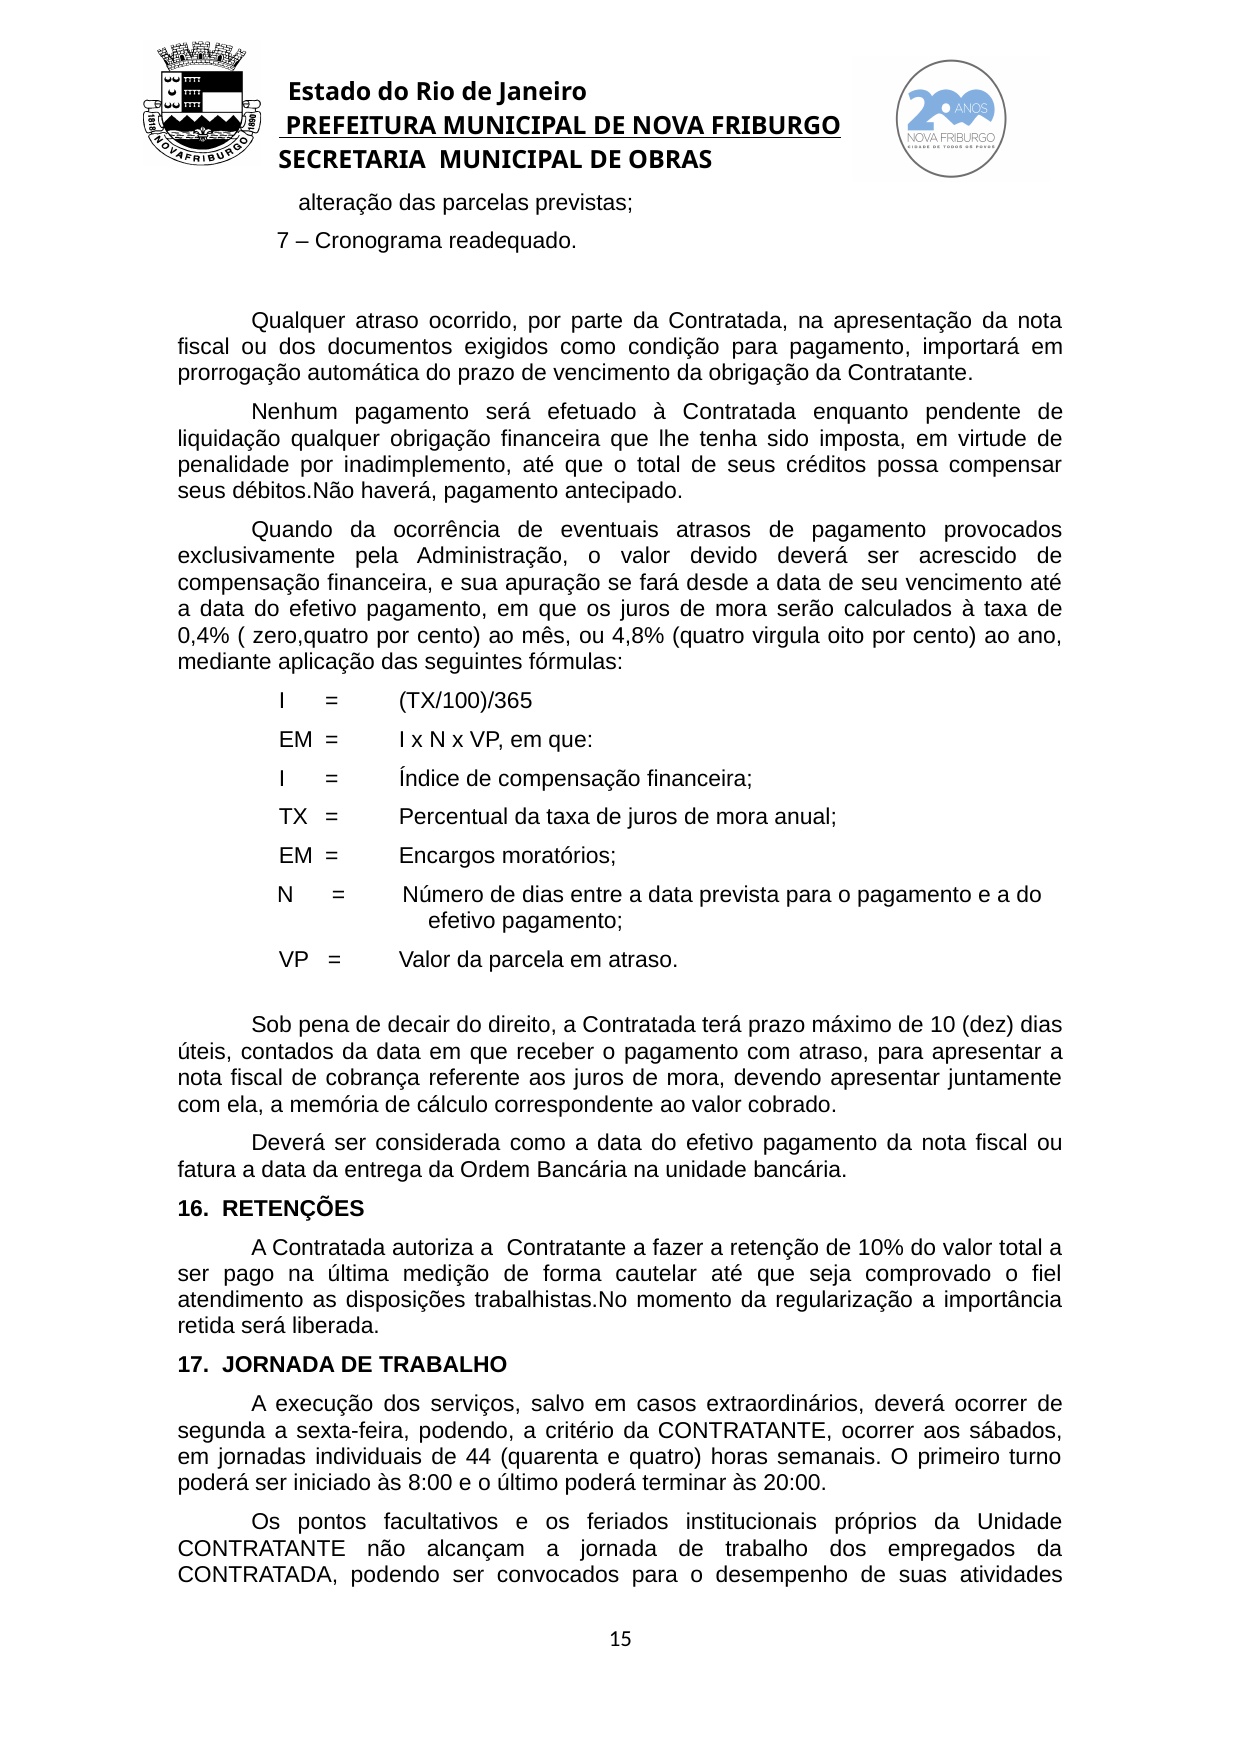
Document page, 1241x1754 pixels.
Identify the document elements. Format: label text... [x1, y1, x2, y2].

text 7 – Cronograma readequado. [177, 227, 1063, 254]
text alteração das parcelas previstas; [177, 188, 1063, 215]
text Nenhum pagamento será efetuado à Contratada enquanto pendente de liquidação qualquer obrigação financeira que lhe tenha sido imposta, em virtude de penalidade por inadimplemento, até que o total de seus créditos possa compensar seus débitos.Não haverá, pagamento antecipado. [177, 398, 1063, 504]
picture [852, 56, 1050, 182]
text 16. RETENÇÕES [177, 1194, 1063, 1221]
text I = (TX/100)/365 [278, 687, 1063, 713]
text A execução dos serviços, salvo em casos extraordinários, deverá ocorrer de segunda a sexta-feira, podendo, a critério da CONTRATANTE, ocorrer aos sábados, em jornadas individuais de 44 (quarenta e quatro) horas semanais. O primeiro turno poderá ser iniciado às 8:00 e o último poderá terminar às 20:00. [177, 1390, 1063, 1496]
text Qualquer atraso ocorrido, por parte da Contratada, na apresentação da nota fiscal ou dos documentos exigidos como condição para pagamento, importará em prorrogação automática do prazo de vencimento da obrigação da Contratante. [177, 307, 1063, 386]
text VP = Valor da parcela em atraso. [278, 946, 1063, 973]
text Deverá ser considerada como a data do efetivo pagamento da nota fiscal ou fatura a data da entrega da Ordem Bancária na unidade bancária. [177, 1129, 1063, 1182]
text N = Número de dias entre a data prevista para o pagamento e a do efetivo pagamento; [277, 881, 1063, 934]
text EM = Encargos moratórios; [278, 842, 1063, 868]
text EM = I x N x VP, em que: [278, 726, 1063, 752]
text 17. JORNADA DE TRABALHO [177, 1351, 1063, 1378]
text Quando da ocorrência de eventuais atrasos de pagamento provocados exclusivamente pela Administração, o valor devido deverá ser acrescido de compensação financeira, e sua apuração se fará desde a data de seu vencimento até a data do efetivo pagamento, em que os juros de mora serão calculados à taxa de 0,4% ( zero,quatro por cento) ao mês, ou 4,8% (quatro virgula oito por cento) ao ano, mediante aplicação das seguintes fórmulas: [177, 516, 1063, 674]
text A Contratada autoriza a Contratante a fazer a retenção de 10% do valor total a ser pago na última medição de forma cautelar até que seja comprovado o fiel atendimento as disposições trabalhistas.No momento da regularização a importância retida será liberada. [177, 1233, 1063, 1339]
text Sob pena de decair do direito, a Contratada terá prazo máximo de 10 (dez) dias úteis, contados da data em que receber o pagamento com atraso, para apresentar a nota fiscal de cobrança referente aos juros de mora, devendo apresentar juntamente com ela, a memória de cálculo correspondente ao valor cobrado. [177, 1011, 1063, 1117]
text I = Índice de compensação financeira; [278, 764, 1063, 791]
text TX = Percentual da taxa de juros de mora anual; [278, 803, 1063, 830]
picture [142, 40, 262, 166]
